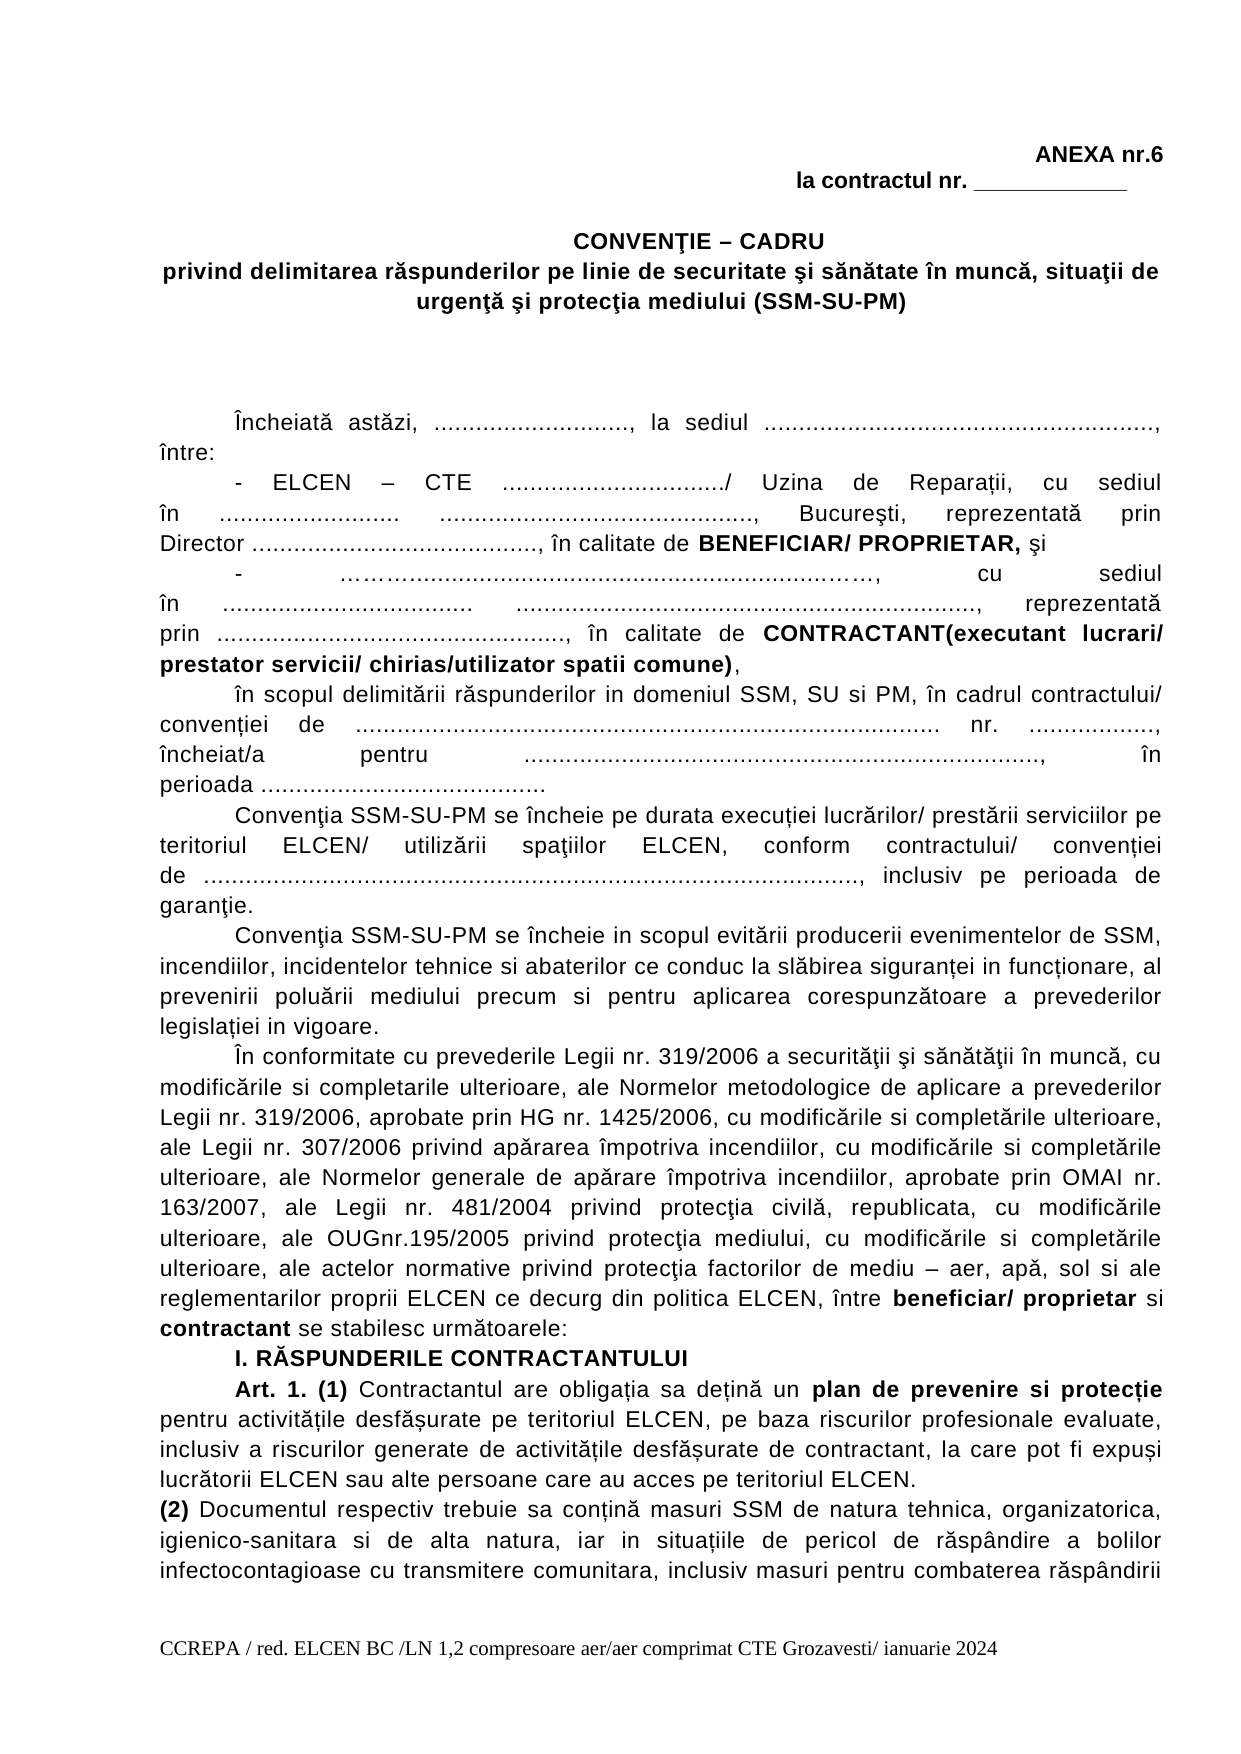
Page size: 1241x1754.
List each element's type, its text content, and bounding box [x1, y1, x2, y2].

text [159, 1496, 1163, 1583]
text I. RĂSPUNDERILE CONTRACTANTULUI [159, 1345, 1163, 1372]
text Convenţia SSM-SU-PM se încheie in scopul evitării producerii evenimentelor de SSM, incendiilor, incidentelor tehnice si abaterilor ce conduc la slăbirea siguranței in funcționare, al prevenirii poluării mediului precum si pentru aplicarea corespunzătoare a prevederilor legislației in vigoare. [159, 922, 1163, 1039]
subtitle CONVENŢIE – CADRU [159, 228, 1163, 254]
text în scopul delimitării răspunderilor in domeniul SSM, SU si PM, în cadrul contractului/ convenției de .................................................................................... nr. .................., încheiat/a pentru .........................................................................., în perioada ......................................... [159, 681, 1163, 798]
text - ELCEN – CTE ................................/ Uzina de Reparații, cu sediul în .......................... ............................................., Bucureşti, reprezentată prin Director ........................................., în calitate de BENEFICIAR/ PROPRIETAR, şi [159, 469, 1163, 556]
subtitle la contractul nr. ____________ [159, 167, 1163, 193]
text - ………............................................................……, cu sediul în .................................... .................................................................., reprezentată prin .................................................., în calitate de CONTRACTANT(executant lucrari/ prestator servicii/ chirias/utilizator spatii comune), [159, 560, 1163, 677]
text privind delimitarea răspunderilor pe linie de securitate şi sănătate în muncă, situaţii de urgenţă şi protecţia mediului (SSM-SU-PM) [159, 258, 1163, 314]
text ANEXA nr.6 [676, 141, 1163, 167]
text În conformitate cu prevederile Legii nr. 319/2006 a securităţii şi sănătăţii în muncă, cu modificările si completarile ulterioare, ale Normelor metodologice de aplicare a prevederilor Legii nr. 319/2006, aprobate prin HG nr. 1425/2006, cu modificările si completările ulterioare, ale Legii nr. 307/2006 privind apǎrarea împotriva incendiilor, cu modificările si completările ulterioare, ale Normelor generale de apǎrare împotriva incendiilor, aprobate prin OMAI nr. 163/2007, ale Legii nr. 481/2004 privind protecţia civilǎ, republicata, cu modificările ulterioare, ale OUGnr.195/2005 privind protecţia mediului, cu modificările si completările ulterioare, ale actelor normative privind protecţia factorilor de mediu – aer, apǎ, sol si ale reglementarilor proprii ELCEN ce decurg din politica ELCEN, între beneficiar/ proprietar si contractant se stabilesc următoarele: [159, 1043, 1163, 1341]
text Art. 1. (1) Contractantul are obligația sa dețină un plan de prevenire si protecție pentru activitățile desfășurate pe teritoriul ELCEN, pe baza riscurilor profesionale evaluate, inclusiv a riscurilor generate de activitățile desfășurate de contractant, la care pot fi expuși lucrătorii ELCEN sau alte persoane care au acces pe teritoriul ELCEN. [159, 1376, 1163, 1492]
text Încheiată astăzi, ............................, la sediul ........................................................, între: [159, 409, 1163, 465]
text Convenţia SSM-SU-PM se încheie pe durata execuției lucrărilor/ prestării serviciilor pe teritoriul ELCEN/ utilizării spaţiilor ELCEN, conform contractului/ convenției de .............................................................................................., inclusiv pe perioada de garanţie. [159, 802, 1163, 918]
